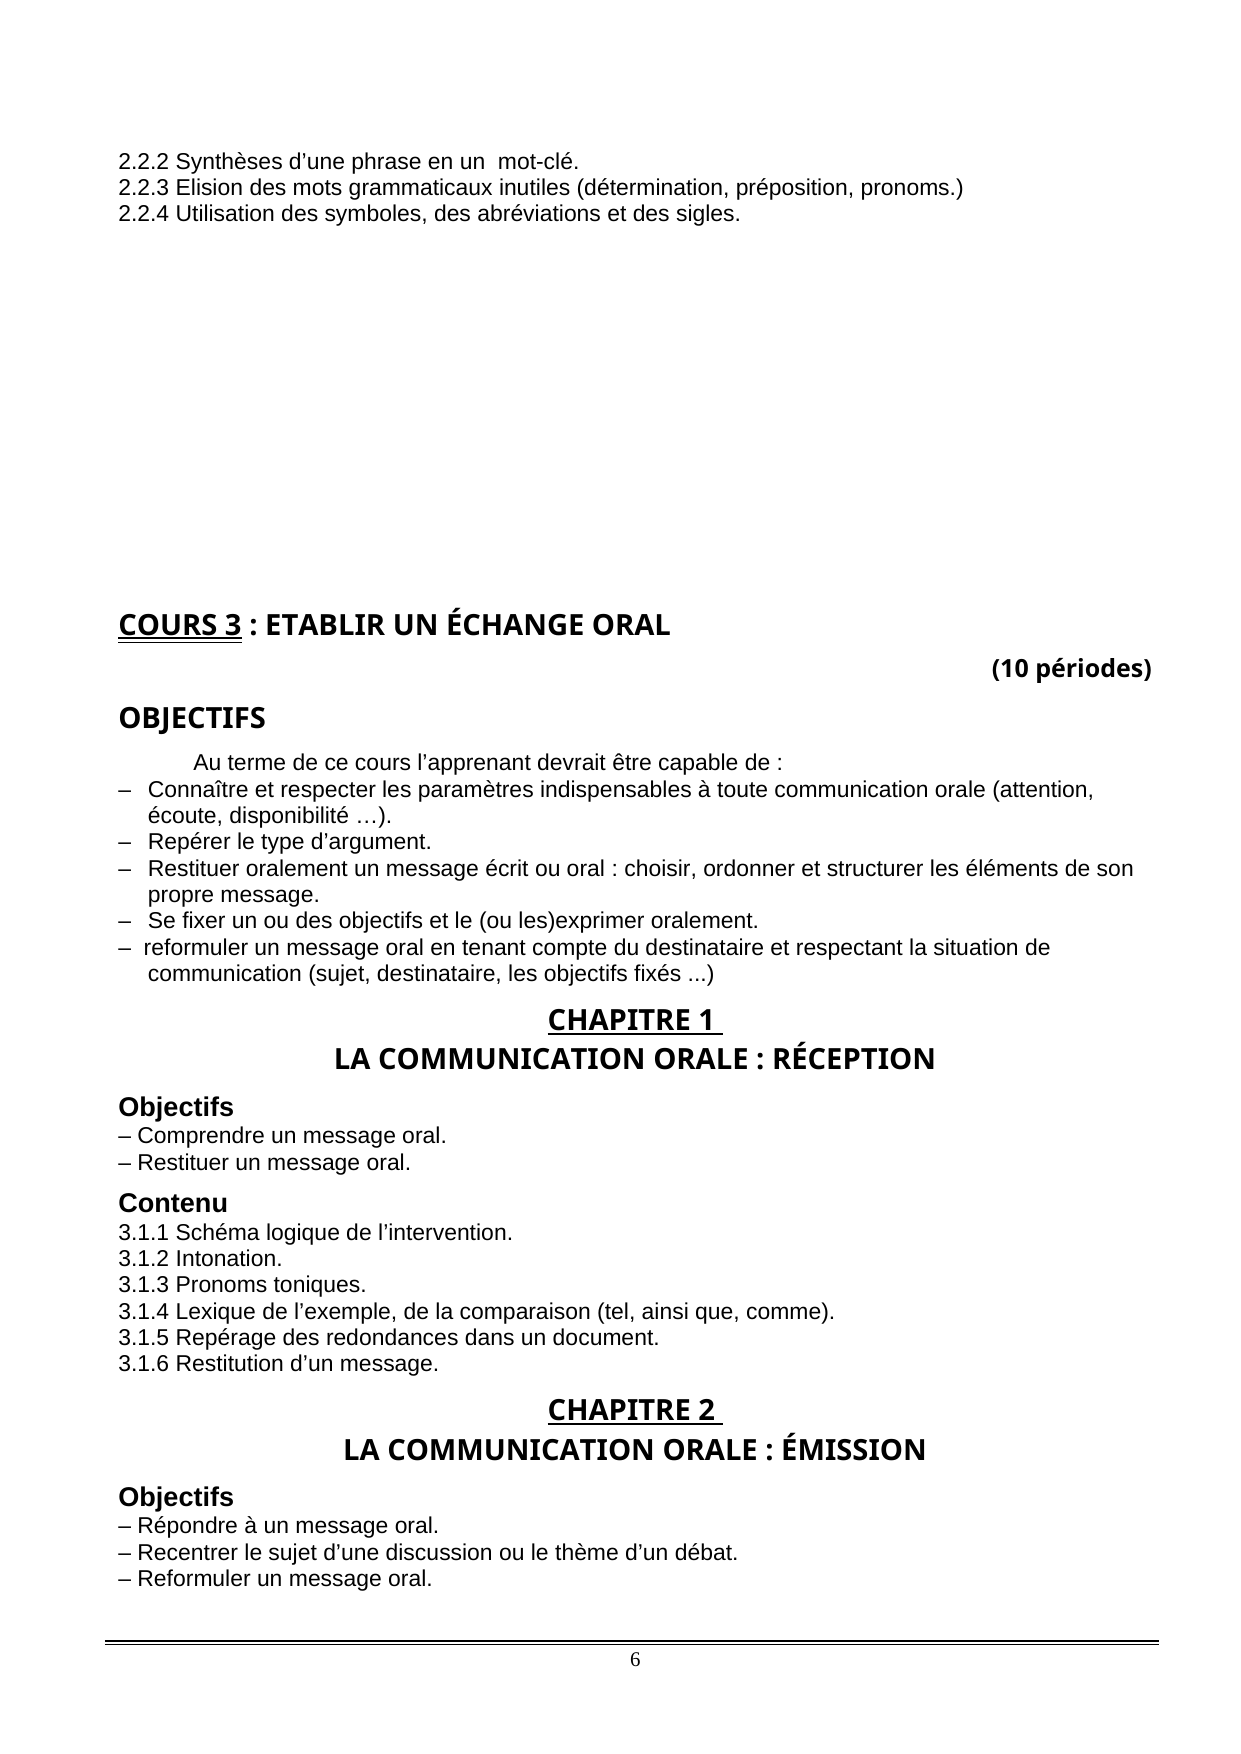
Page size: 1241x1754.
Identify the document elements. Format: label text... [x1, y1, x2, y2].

text – Se fixer un ou des objectifs et le (ou les)exprimer oralement. [118, 907, 1152, 934]
text – Recentrer le sujet d’une discussion ou le thème d’un débat. [118, 1539, 1152, 1565]
title Chapitre 1 La communication orale : Réception [118, 999, 1152, 1078]
text – Reformuler un message oral. [118, 1565, 1152, 1591]
text – reformuler un message oral en tenant compte du destinataire et respectant la situation de communication (sujet, destinataire, les objectifs fixés ...) [118, 934, 1152, 986]
text – Connaître et respecter les paramètres indispensables à toute communication orale (attention, écoute, disponibilité …). [118, 776, 1152, 828]
subtitle Objectifs [118, 1481, 1152, 1512]
text 2.2.4 Utilisation des symboles, des abréviations et des sigles. [118, 200, 1152, 227]
text 2.2.2 Synthèses d’une phrase en un mot-clé. [118, 148, 1152, 174]
text 3.1.5 Repérage des redondances dans un document. [118, 1324, 1152, 1350]
text – Restituer oralement un message écrit ou oral : choisir, ordonner et structurer les éléments de son propre message. [118, 855, 1152, 907]
text (10 périodes) [118, 651, 1152, 684]
subtitle Objectifs [118, 697, 1152, 737]
subtitle Objectifs [118, 1091, 1152, 1122]
text 3.1.1 Schéma logique de l’intervention. [118, 1218, 1152, 1245]
text 3.1.4 Lexique de l’exemple, de la comparaison (tel, ainsi que, comme). [118, 1298, 1152, 1324]
text – Restituer un message oral. [118, 1148, 1152, 1175]
text 2.2.3 Elision des mots grammaticaux inutiles (détermination, préposition, pronoms.) [118, 174, 1152, 200]
text – Comprendre un message oral. [118, 1122, 1152, 1148]
text 3.1.3 Pronoms toniques. [118, 1271, 1152, 1298]
text 3.1.6 Restitution d’un message. [118, 1350, 1152, 1377]
text – Répondre à un message oral. [118, 1512, 1152, 1539]
text Au terme de ce cours l’apprenant devrait être capable de : [148, 749, 1152, 776]
text – Repérer le type d’argument. [118, 828, 1152, 855]
text 3.1.2 Intonation. [118, 1245, 1152, 1271]
title Cours 3 : Etablir un échange oral [118, 604, 1152, 644]
title Chapitre 2 La communication orale : émission [118, 1389, 1152, 1468]
subtitle Contenu [118, 1187, 1152, 1218]
